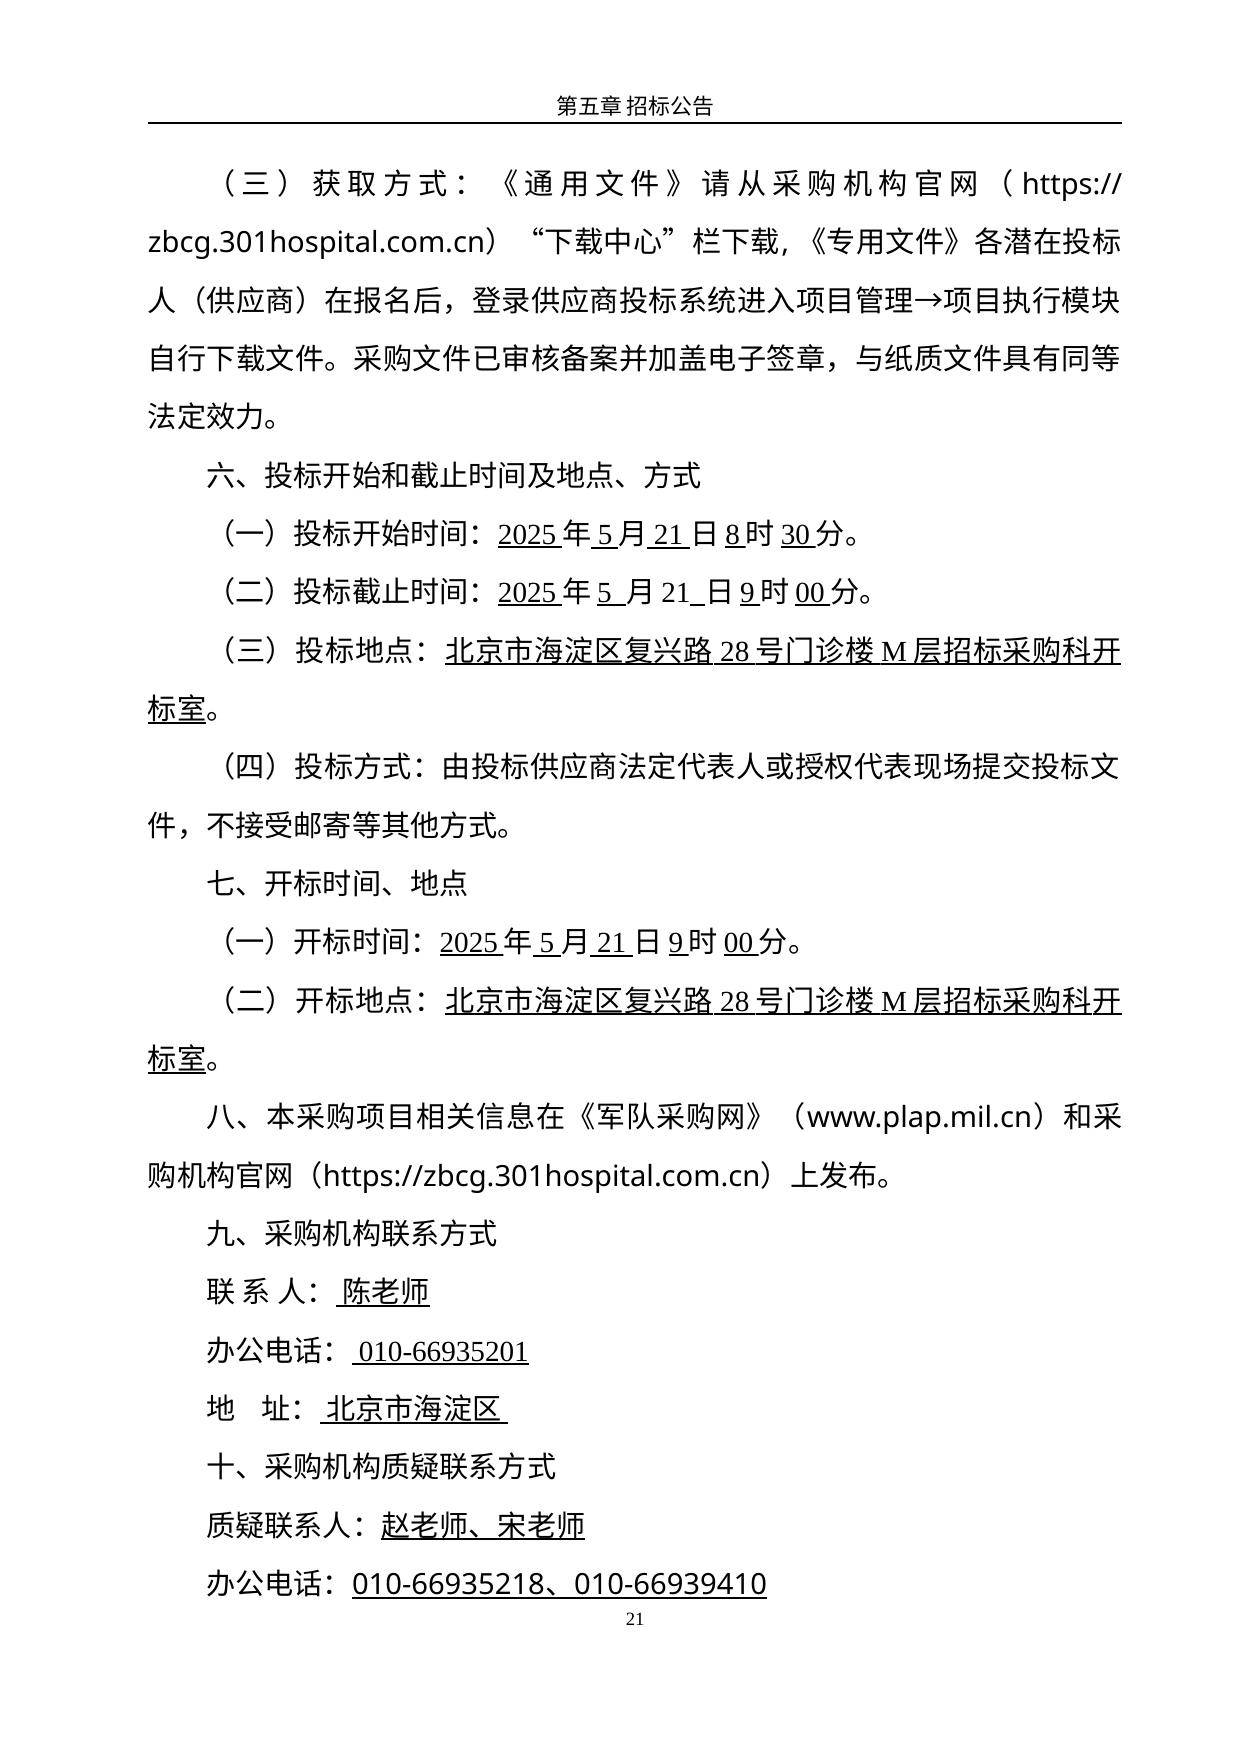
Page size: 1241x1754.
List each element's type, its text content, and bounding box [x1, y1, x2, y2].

text 地 址： 北京市海淀区 [148, 1373, 1122, 1431]
list （一）投标开始时间：2025年 5月 21 日8时30分。 [148, 498, 1122, 556]
text 质疑联系人：赵老师、宋老师 [148, 1489, 1122, 1548]
list （三）投标地点：北京市海淀区复兴路28号门诊楼M层招标采购科开标室。 [148, 614, 1122, 731]
text 八、本采购项目相关信息在《军队采购网》（www.plap.mil.cn）和采购机构官网（https://zbcg.301hospital.com.cn）上发布。 [148, 1081, 1122, 1198]
text 六、投标开始和截止时间及地点、方式 [148, 439, 1122, 498]
text 九、采购机构联系方式 [148, 1198, 1122, 1256]
text 办公电话： 010-66935201 [148, 1314, 1122, 1373]
text （一）开标时间：2025年 5 月 21 日9时00分。 [148, 906, 1122, 964]
list （二）投标截止时间：2025年5 月21 日9时00分。 [148, 556, 1122, 614]
text （二）开标地点：北京市海淀区复兴路28号门诊楼M层招标采购科开标室。 [148, 964, 1122, 1081]
text 七、开标时间、地点 [148, 848, 1122, 906]
text 办公电话：010-66935218、010-66939410 [148, 1548, 1122, 1606]
list （四）投标方式：由投标供应商法定代表人或授权代表现场提交投标文件，不接受邮寄等其他方式。 [148, 731, 1122, 848]
text （三）获取方式：《通用文件》请从采购机构官网（https://zbcg.301hospital.com.cn）“下载中心”栏下载, 《专用文件》各潜在投标人（供应商）在报名后，登录供应商投标系统进入项目管理→项目执行模块自行下载文件。采购文件已审核备案并加盖电子签章，与纸质文件具有同等法定效力。 [148, 148, 1122, 439]
text 联 系 人： 陈老师 [148, 1256, 1122, 1314]
text 十、采购机构质疑联系方式 [148, 1431, 1122, 1489]
